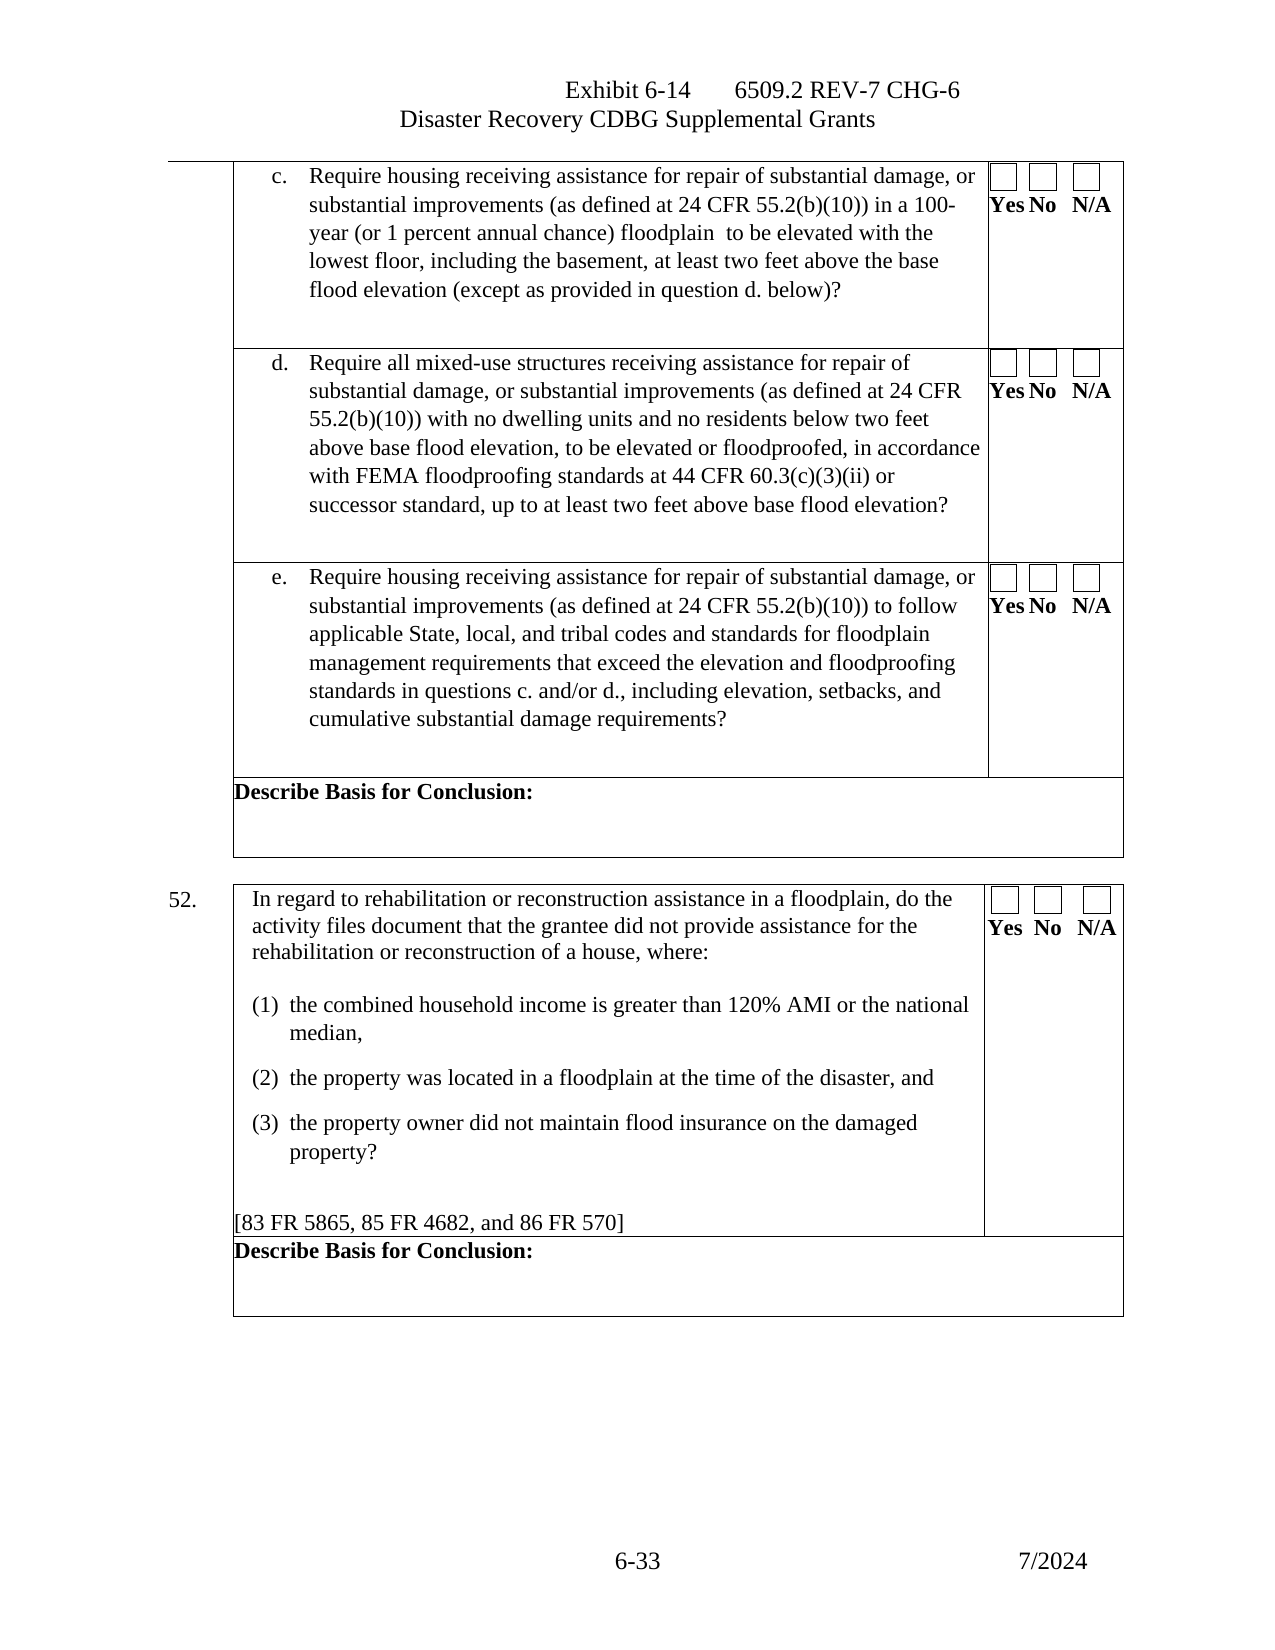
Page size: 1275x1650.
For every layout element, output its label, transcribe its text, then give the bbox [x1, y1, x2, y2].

table_cell [989, 162, 1123, 347]
table_cell Require all mixed-use structures receiving assistance for repair of substantial damage, or substantial improvements (as defined at 24 CFR 55.2(b)(10)) with no dwelling units and no residents below two feet above base flood elevation, to be elevated or floodproofed, in accordance with FEMA floodproofing standards at 44 CFR 60.3(c)(3)(ii) or successor standard, up to at least two feet above base flood elevation? [234, 349, 988, 562]
table_header [985, 885, 1123, 1236]
table_cell Describe Basis for Conclusion: [234, 778, 1123, 857]
table_cell [989, 349, 1123, 562]
table_cell [989, 563, 1123, 777]
table_header In regard to rehabilitation or reconstruction assistance in a floodplain, do the activity files document that the grantee did not provide assistance for the rehabilitation or reconstruction of a house, where: the combined household income is greater than 120% AMI or the national median, the property was located in a floodplain at the time of the disaster, and the property owner did not maintain flood insurance on the damaged property? [83 FR 5865, 85 FR 4682, and 86 FR 570] [234, 885, 984, 1236]
table_cell Describe Basis for Conclusion: [234, 1237, 1123, 1316]
table_cell Require housing receiving assistance for repair of substantial damage, or substantial improvements (as defined at 24 CFR 55.2(b)(10)) to follow applicable State, local, and tribal codes and standards for floodplain management requirements that exceed the elevation and floodproofing standards in questions c. and/or d., including elevation, setbacks, and cumulative substantial damage requirements? [234, 563, 988, 777]
table_header [168, 884, 233, 1316]
table_cell Require housing receiving assistance for repair of substantial damage, or substantial improvements (as defined at 24 CFR 55.2(b)(10)) in a 100-year (or 1 percent annual chance) floodplain to be elevated with the lowest floor, including the basement, at least two feet above the base flood elevation (except as provided in question d. below)? [234, 162, 988, 347]
